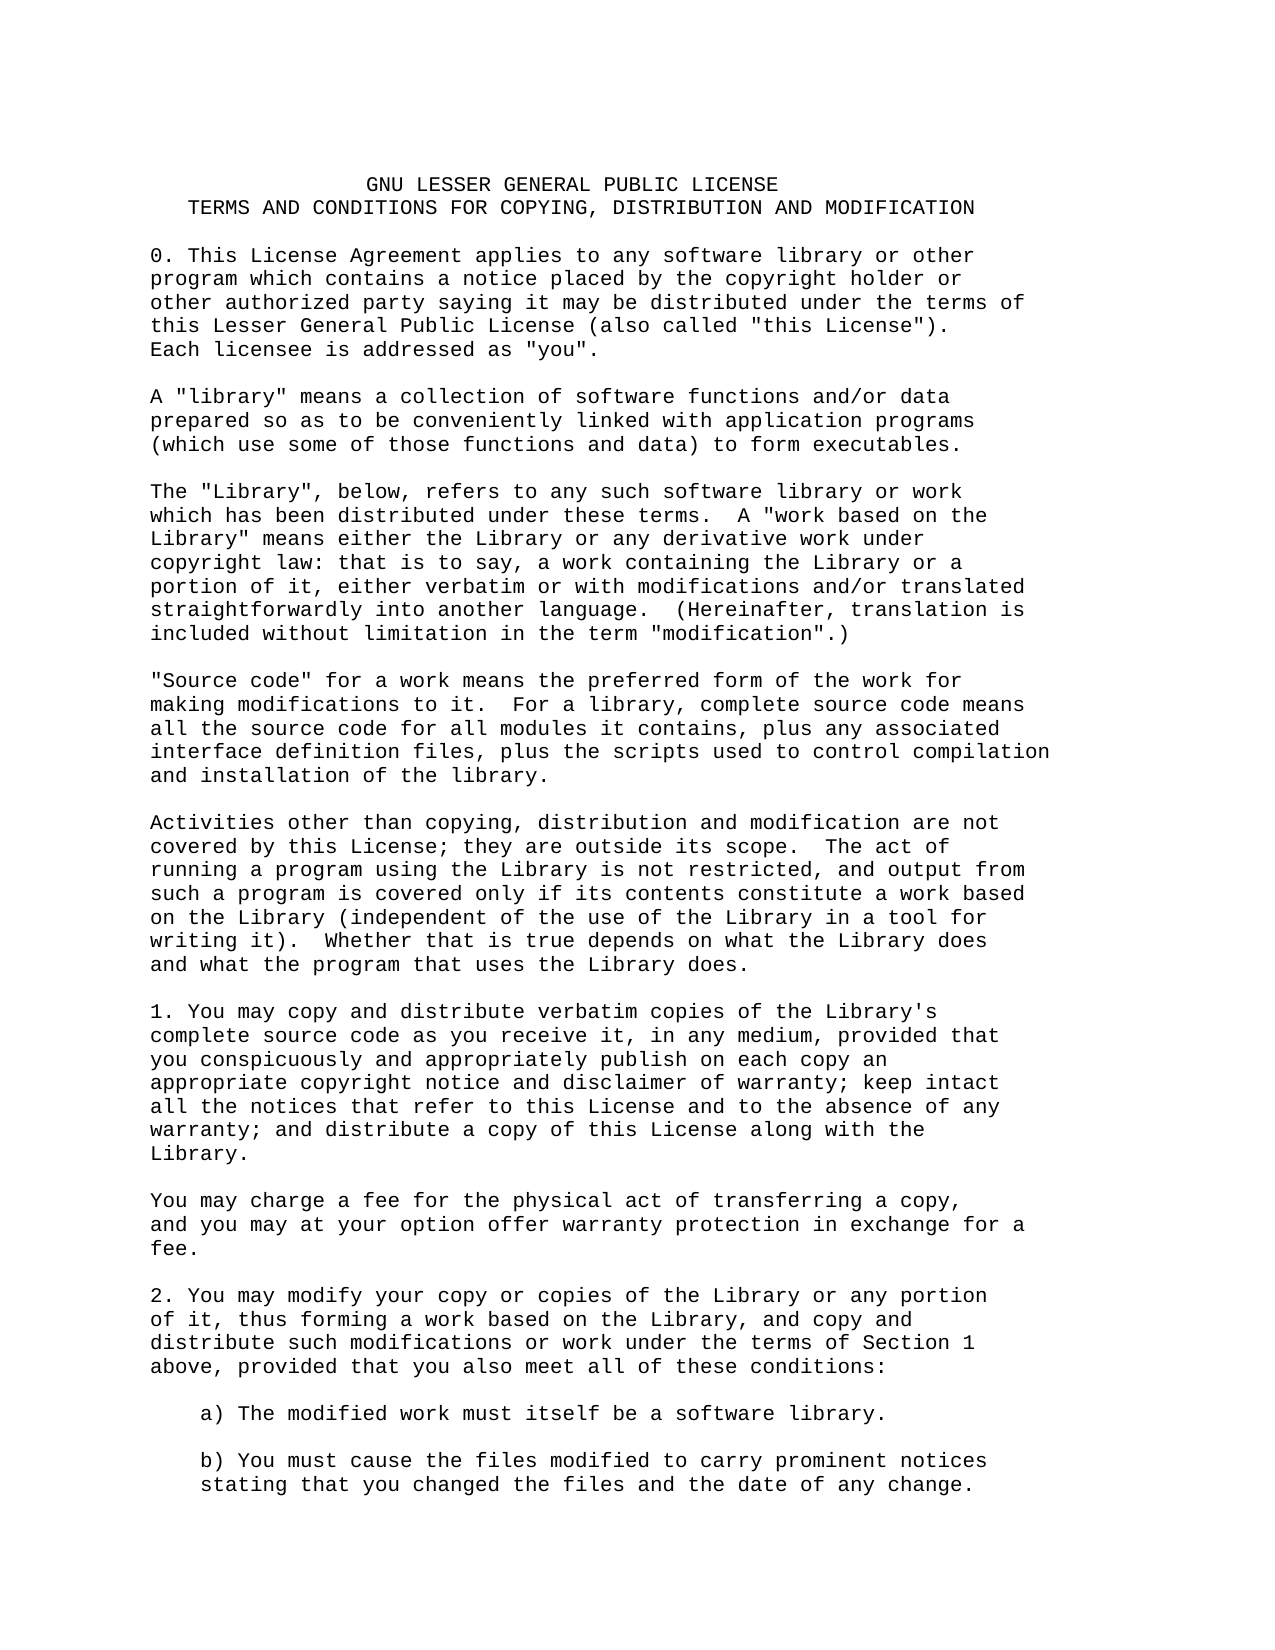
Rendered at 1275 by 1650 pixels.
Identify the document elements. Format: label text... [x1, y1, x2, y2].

text prepared so as to be conveniently linked with application programs [150, 410, 1125, 434]
text TERMS AND CONDITIONS FOR COPYING, DISTRIBUTION AND MODIFICATION [150, 197, 1125, 221]
text stating that you changed the files and the date of any change. [150, 1474, 1125, 1498]
text all the notices that refer to this License and to the absence of any [150, 1096, 1125, 1119]
text copyright law: that is to say, a work containing the Library or a [150, 552, 1125, 576]
text running a program using the Library is not restricted, and output from [150, 859, 1125, 883]
text You may charge a fee for the physical act of transferring a copy, [150, 1190, 1125, 1214]
text and what the program that uses the Library does. [150, 954, 1125, 978]
text b) You must cause the files modified to carry prominent notices [150, 1451, 1125, 1474]
text portion of it, either verbatim or with modifications and/or translated [150, 576, 1125, 599]
text and you may at your option offer warranty protection in exchange for a [150, 1214, 1125, 1238]
text above, provided that you also meet all of these conditions: [150, 1356, 1125, 1379]
text straightforwardly into another language. (Hereinafter, translation is [150, 599, 1125, 623]
text fee. [150, 1238, 1125, 1261]
text other authorized party saying it may be distributed under the terms of [150, 292, 1125, 316]
text "Source code" for a work means the preferred form of the work for [150, 670, 1125, 694]
text 0. This License Agreement applies to any software library or other [150, 244, 1125, 268]
text writing it). Whether that is true depends on what the Library does [150, 930, 1125, 954]
text making modifications to it. For a library, complete source code means [150, 694, 1125, 717]
text such a program is covered only if its contents constitute a work based [150, 883, 1125, 907]
text all the source code for all modules it contains, plus any associated [150, 717, 1125, 741]
text on the Library (independent of the use of the Library in a tool for [150, 907, 1125, 930]
text Library" means either the Library or any derivative work under [150, 528, 1125, 552]
text GNU LESSER GENERAL PUBLIC LICENSE [150, 174, 1125, 197]
text distribute such modifications or work under the terms of Section 1 [150, 1332, 1125, 1356]
text which has been distributed under these terms. A "work based on the [150, 505, 1125, 528]
text The "Library", below, refers to any such software library or work [150, 481, 1125, 505]
text (which use some of those functions and data) to form executables. [150, 434, 1125, 457]
text and installation of the library. [150, 765, 1125, 788]
text of it, thus forming a work based on the Library, and copy and [150, 1309, 1125, 1332]
text covered by this License; they are outside its scope. The act of [150, 836, 1125, 859]
text warranty; and distribute a copy of this License along with the [150, 1119, 1125, 1143]
text Activities other than copying, distribution and modification are not [150, 812, 1125, 836]
text 2. You may modify your copy or copies of the Library or any portion [150, 1285, 1125, 1309]
text complete source code as you receive it, in any medium, provided that [150, 1025, 1125, 1048]
text Library. [150, 1143, 1125, 1167]
text you conspicuously and appropriately publish on each copy an [150, 1048, 1125, 1072]
text A "library" means a collection of software functions and/or data [150, 386, 1125, 410]
text included without limitation in the term "modification".) [150, 623, 1125, 647]
text a) The modified work must itself be a software library. [150, 1403, 1125, 1427]
text Each licensee is addressed as "you". [150, 339, 1125, 363]
text appropriate copyright notice and disclaimer of warranty; keep intact [150, 1072, 1125, 1096]
text interface definition files, plus the scripts used to control compilation [150, 741, 1125, 765]
text this Lesser General Public License (also called "this License"). [150, 316, 1125, 339]
text 1. You may copy and distribute verbatim copies of the Library's [150, 1001, 1125, 1025]
text program which contains a notice placed by the copyright holder or [150, 268, 1125, 292]
